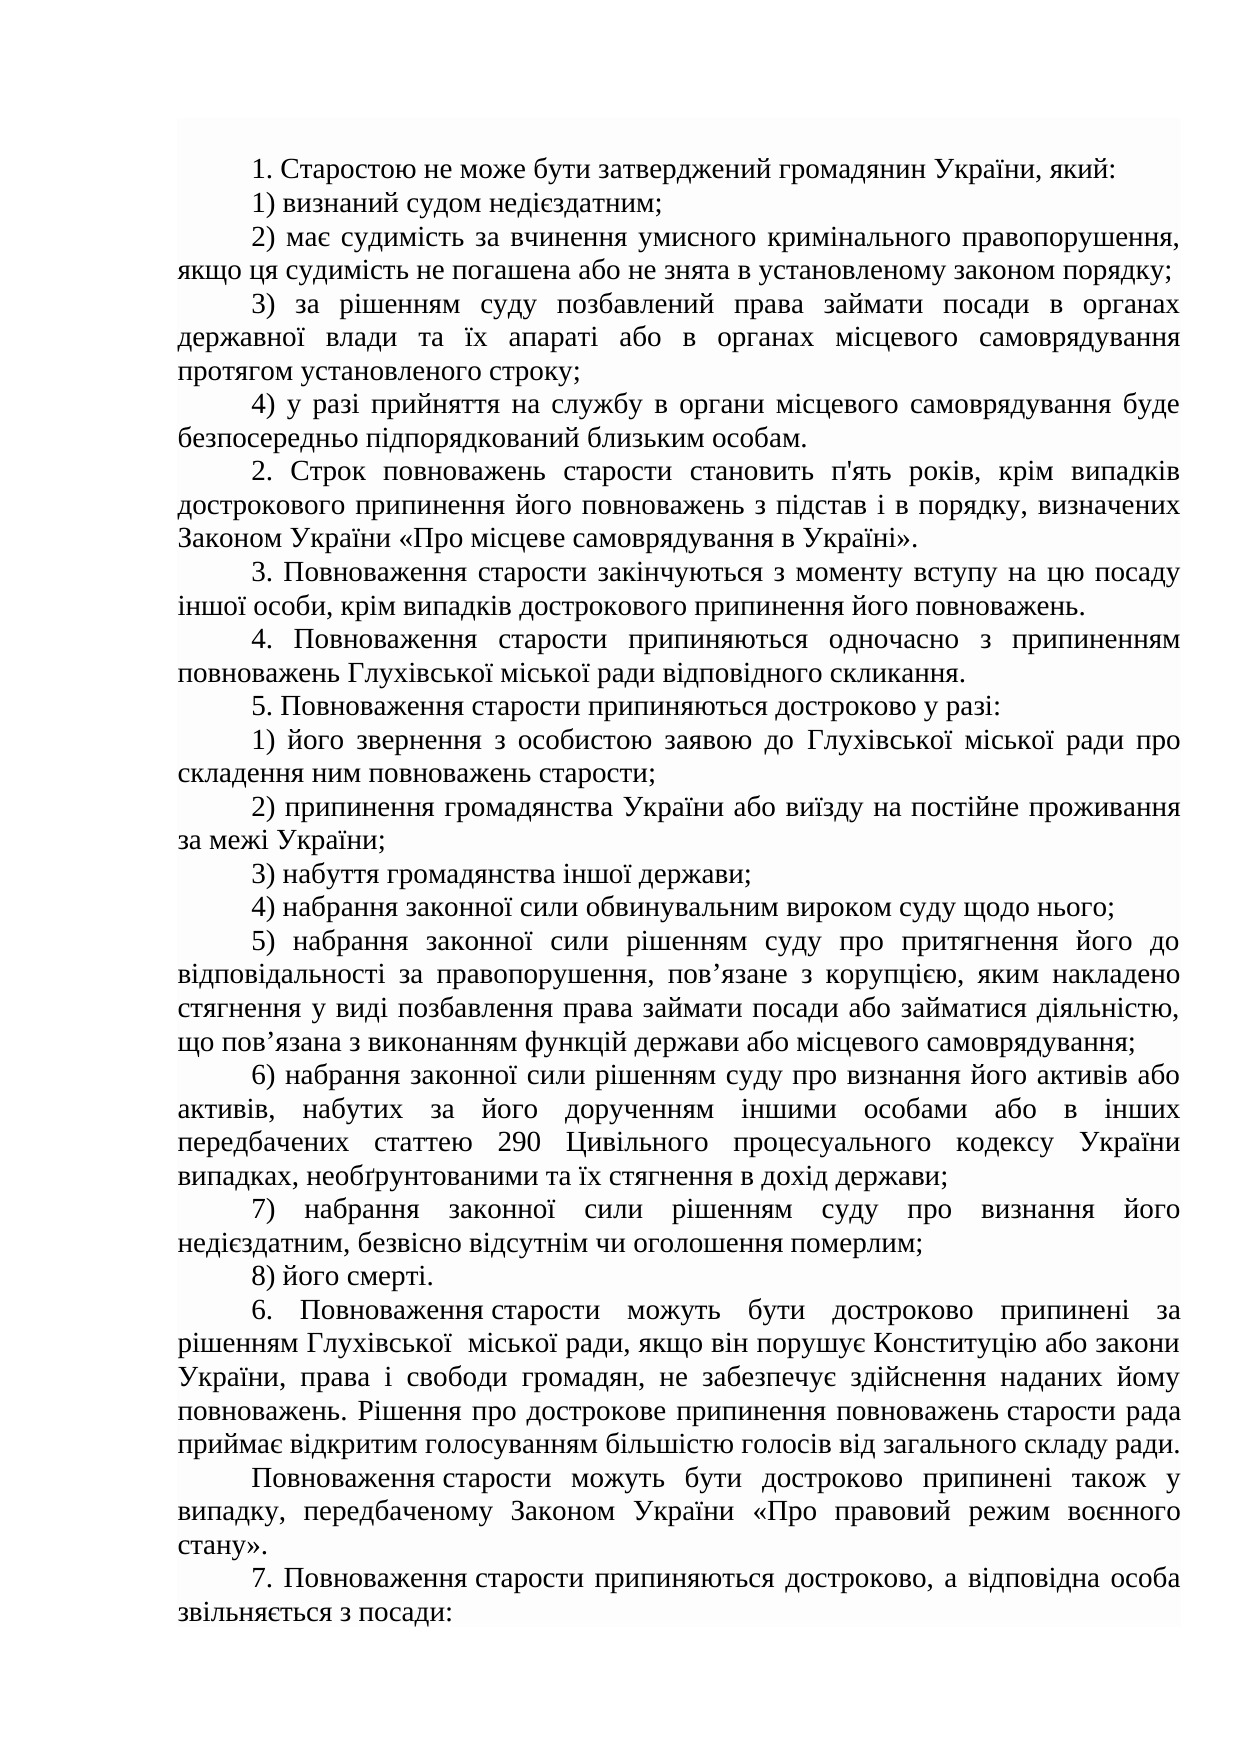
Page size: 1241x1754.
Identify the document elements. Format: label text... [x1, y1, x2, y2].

text 1. Старостою не може бути затверджений громадянин України, який: [177, 152, 1181, 185]
text Повноваження старости можуть бути достроково припинені також у випадку, передбаченому Законом України «Про правовий режим воєнного стану». [177, 1460, 1181, 1560]
text 5) набрання законної сили рішенням суду про притягнення його до відповідальності за правопорушення, пов’язане з корупцією, яким накладено стягнення у виді позбавлення права займати посади або займатися діяльністю, що пов’язана з виконанням функцій держави або місцевого самоврядування; [177, 923, 1181, 1057]
text 3) набуття громадянства іншої держави; [177, 856, 1181, 889]
text 2) має судимість за вчинення умисного кримінального правопорушення, якщо ця судимість не погашена або не знята в установленому законом порядку; [177, 219, 1181, 286]
text 5. Повноваження старости припиняються достроково у разі: [177, 688, 1181, 722]
text 4) у разі прийняття на службу в органи місцевого самоврядування буде безпосередньо підпорядкований близьким особам. [177, 386, 1181, 453]
text 6. Повноваження старости можуть бути достроково припинені за рішенням Глухівської міської ради, якщо він порушує Конституцію або закони України, права і свободи громадян, не забезпечує здійснення наданих йому повноважень. Рішення про дострокове припинення повноважень старости рада приймає відкритим голосуванням більшістю голосів від загального складу ради. [177, 1292, 1181, 1460]
text 7) набрання законної сили рішенням суду про визнання його недієздатним, безвісно відсутнім чи оголошення померлим; [177, 1191, 1181, 1258]
text 3) за рішенням суду позбавлений права займати посади в органах державної влади та їх апараті або в органах місцевого самоврядування протягом установленого строку; [177, 286, 1181, 386]
text 8) його смерті. [177, 1258, 1181, 1292]
text 7. Повноваження старости припиняються достроково, а відповідна особа звільняється з посади: [177, 1560, 1181, 1627]
text 3. Повноваження старости закінчуються з моменту вступу на цю посаду іншої особи, крім випадків дострокового припинення його повноважень. [177, 554, 1181, 621]
text 4. Повноваження старости припиняються одночасно з припиненням повноважень Глухівської міської ради відповідного скликання. [177, 621, 1181, 688]
text 6) набрання законної сили рішенням суду про визнання його активів або активів, набутих за його дорученням іншими особами або в інших передбачених статтею 290 Цивільного процесуального кодексу України випадках, необґрунтованими та їх стягнення в дохід держави; [177, 1057, 1181, 1191]
text 1) визнаний судом недієздатним; [177, 185, 1181, 219]
text 1) його звернення з особистою заявою до Глухівської міської ради про складення ним повноважень старости; [177, 722, 1181, 789]
text 2) припинення громадянства України або виїзду на постійне проживання за межі України; [177, 789, 1181, 856]
text 2. Строк повноважень старости становить п'ять років, крім випадків дострокового припинення його повноважень з підстав і в порядку, визначених Законом України «Про місцеве самоврядування в Україні». [177, 453, 1181, 554]
text 4) набрання законної сили обвинувальним вироком суду щодо нього; [177, 889, 1181, 923]
